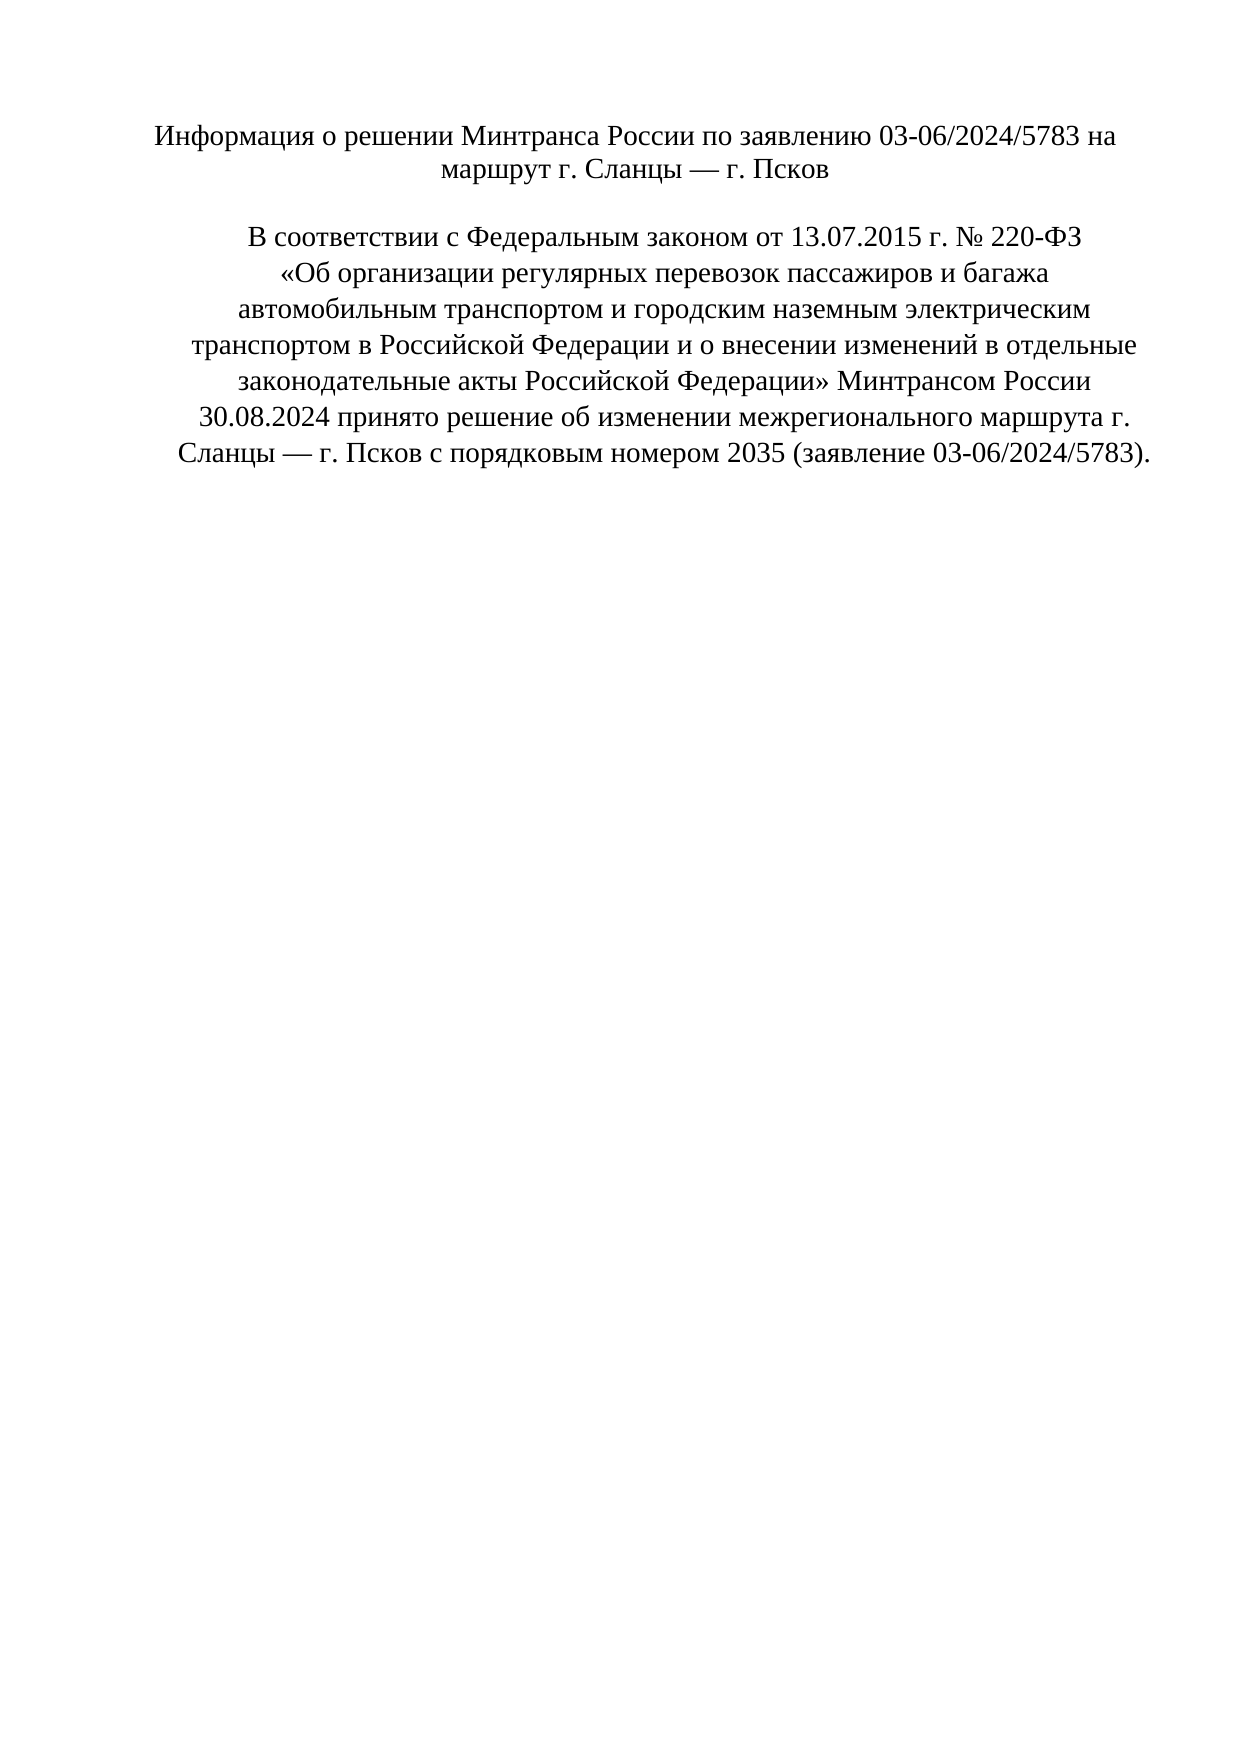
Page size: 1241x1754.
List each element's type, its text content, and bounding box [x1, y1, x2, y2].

text В соответствии с Федеральным законом от 13.07.2015 г. № 220-ФЗ «Об организации регулярных перевозок пассажиров и багажа автомобильным транспортом и городским наземным электрическим транспортом в Российской Федерации и о внесении изменений в отдельные законодательные акты Российской Федерации» Минтрансом России 30.08.2024 принято решение об изменении межрегионального маршрута г. Сланцы — г. Псков с порядковым номером 2035 (заявление 03-06/2024/5783). [177, 219, 1152, 469]
text Информация о решении Минтранса России по заявлению 03-06/2024/5783 на маршрут г. Сланцы — г. Псков [118, 118, 1152, 185]
